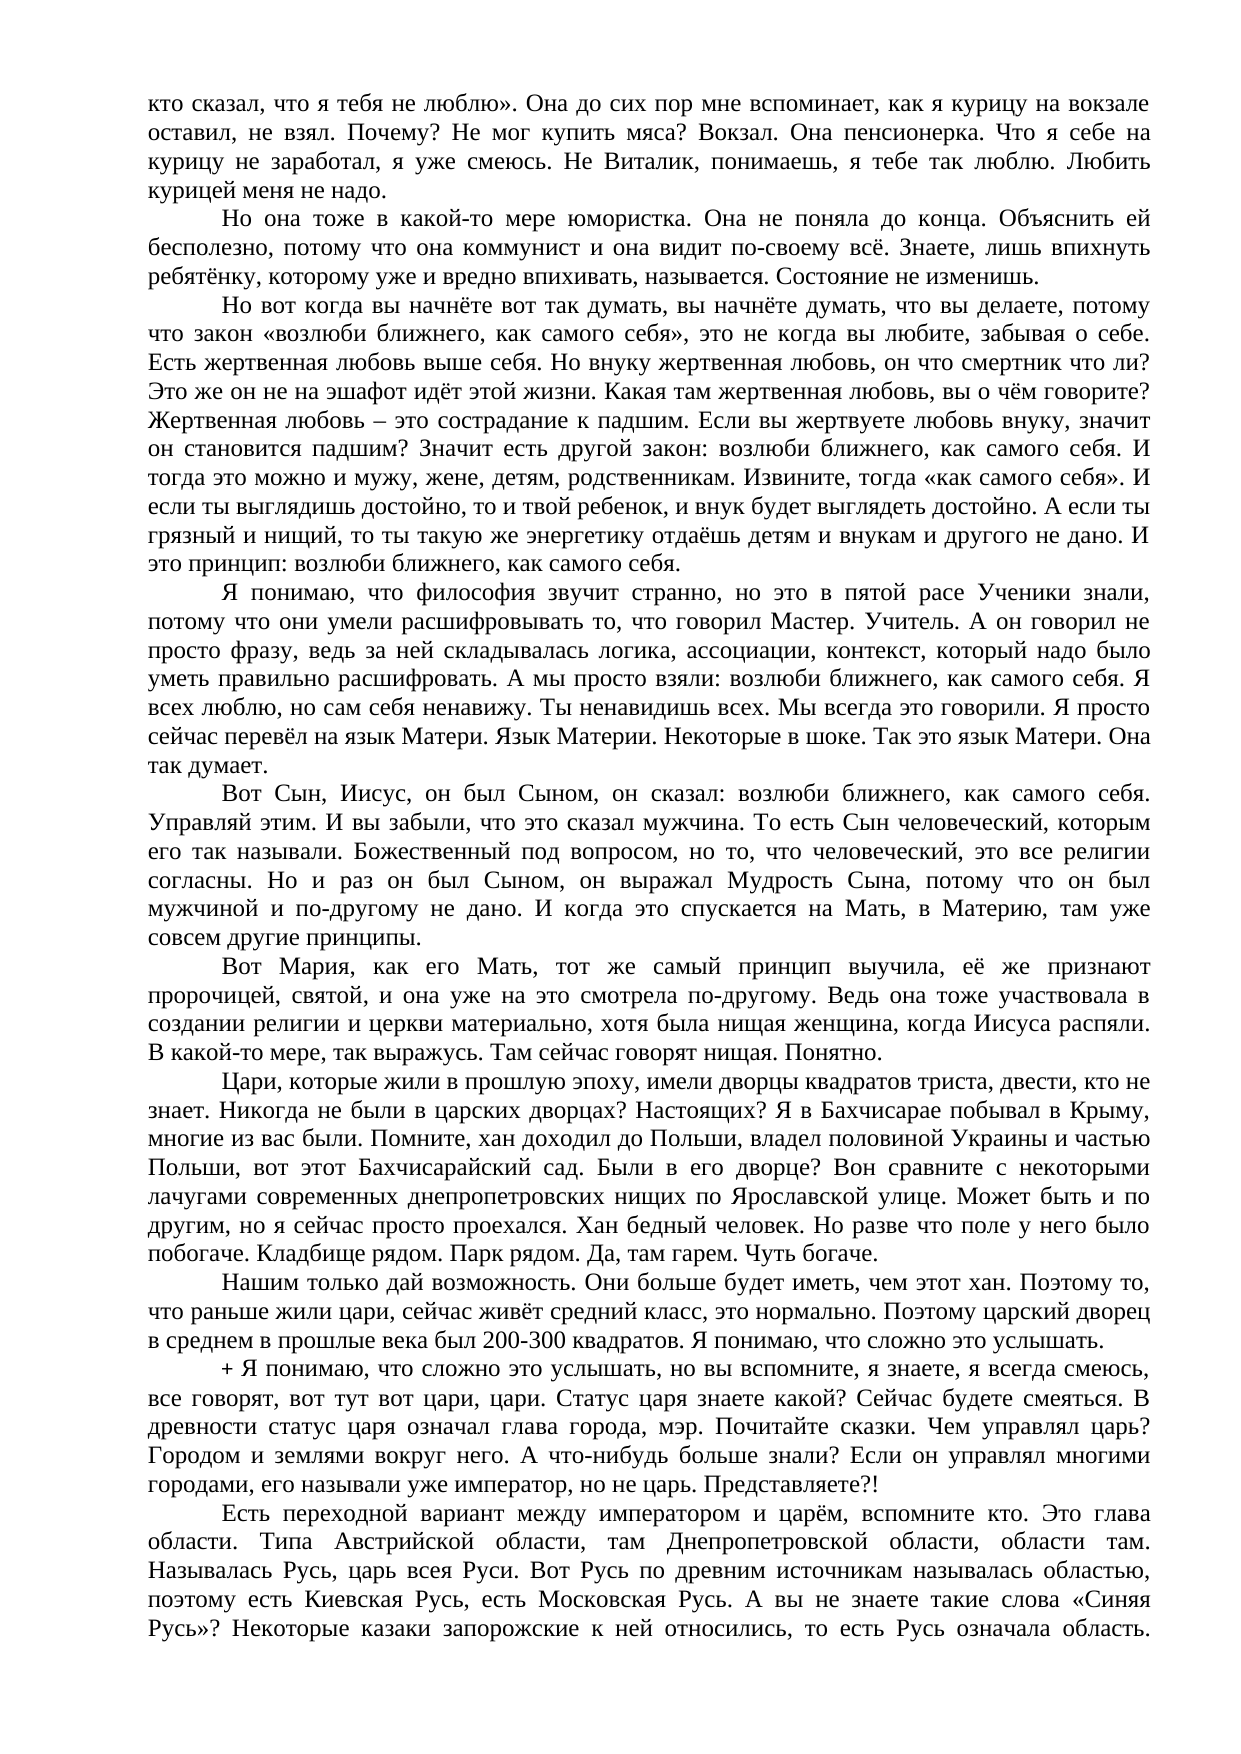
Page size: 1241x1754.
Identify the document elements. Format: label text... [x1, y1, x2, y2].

text Вот Сын, Иисус, он был Сыном, он сказал: возлюби ближнего, как самого себя. Управляй этим. И вы забыли, что это сказал мужчина. То есть Сын человеческий, которым его так называли. Божественный под вопросом, но то, что человеческий, это все религии согласны. Но и раз он был Сыном, он выражал Мудрость Сына, потому что он был мужчиной и по-другому не дано. И когда это спускается на Мать, в Материю, там уже совсем другие принципы. [148, 778, 1152, 951]
text Цари, которые жили в прошлую эпоху, имели дворцы квадратов триста, двести, кто не знает. Никогда не были в царских дворцах? Настоящих? Я в Бахчисарае побывал в Крыму, многие из вас были. Помните, хан доходил до Польши, владел половиной Украины и частью Польши, вот этот Бахчисарайский сад. Были в его дворце? Вон сравните с некоторыми лачугами современных днепропетровских нищих по Ярославской улице. Может быть и по другим, но я сейчас просто проехался. Хан бедный человек. Но разве что поле у него было побогаче. Кладбище рядом. Парк рядом. Да, там гарем. Чуть богаче. [148, 1066, 1152, 1267]
text Вот Мария, как его Мать, тот же самый принцип выучила, её же признают пророчицей, святой, и она уже на это смотрела по-другому. Ведь она тоже участвовала в создании религии и церкви материально, хотя была нищая женщина, когда Иисуса распяли. В какой-то мере, так выражусь. Там сейчас говорят нищая. Понятно. [148, 951, 1152, 1066]
text + Я понимаю, что сложно это услышать, но вы вспомните, я знаете, я всегда смеюсь, все говорят, вот тут вот цари, цари. Статус царя знаете какой? Сейчас будете смеяться. В древности статус царя означал глава города, мэр. Почитайте сказки. Чем управлял царь? Городом и землями вокруг него. А что-нибудь больше знали? Если он управлял многими городами, его называли уже император, но не царь. Представляете?! [148, 1353, 1152, 1498]
text Я понимаю, что философия звучит странно, но это в пятой расе Ученики знали, потому что они умели расшифровывать то, что говорил Мастер. Учитель. А он говорил не просто фразу, ведь за ней складывалась логика, ассоциации, контекст, который надо было уметь правильно расшифровать. А мы просто взяли: возлюби ближнего, как самого себя. Я всех люблю, но сам себя ненавижу. Ты ненавидишь всех. Мы всегда это говорили. Я просто сейчас перевёл на язык Матери. Язык Материи. Некоторые в шоке. Так это язык Матери. Она так думает. [148, 577, 1152, 778]
text Но вот когда вы начнёте вот так думать, вы начнёте думать, что вы делаете, потому что закон «возлюби ближнего, как самого себя», это не когда вы любите, забывая о себе. Есть жертвенная любовь выше себя. Но внуку жертвенная любовь, он что смертник что ли? Это же он не на эшафот идёт этой жизни. Какая там жертвенная любовь, вы о чём говорите? Жертвенная любовь – это сострадание к падшим. Если вы жертвуете любовь внуку, значит он становится падшим? Значит есть другой закон: возлюби ближнего, как самого себя. И тогда это можно и мужу, жене, детям, родственникам. Извините, тогда «как самого себя». И если ты выглядишь достойно, то и твой ребенок, и внук будет выглядеть достойно. А если ты грязный и нищий, то ты такую же энергетику отдаёшь детям и внукам и другого не дано. И это принцип: возлюби ближнего, как самого себя. [148, 290, 1152, 577]
text Но она тоже в какой-то мере юмористка. Она не поняла до конца. Объяснить ей бесполезно, потому что она коммунист и она видит по-своему всё. Знаете, лишь впихнуть ребятёнку, которому уже и вредно впихивать, называется. Состояние не изменишь. [148, 203, 1152, 290]
text Нашим только дай возможность. Они больше будет иметь, чем этот хан. Поэтому то, что раньше жили цари, сейчас живёт средний класс, это нормально. Поэтому царский дворец в среднем в прошлые века был 200-300 квадратов. Я понимаю, что сложно это услышать. [148, 1267, 1152, 1353]
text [148, 1498, 1152, 1641]
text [148, 88, 1152, 203]
